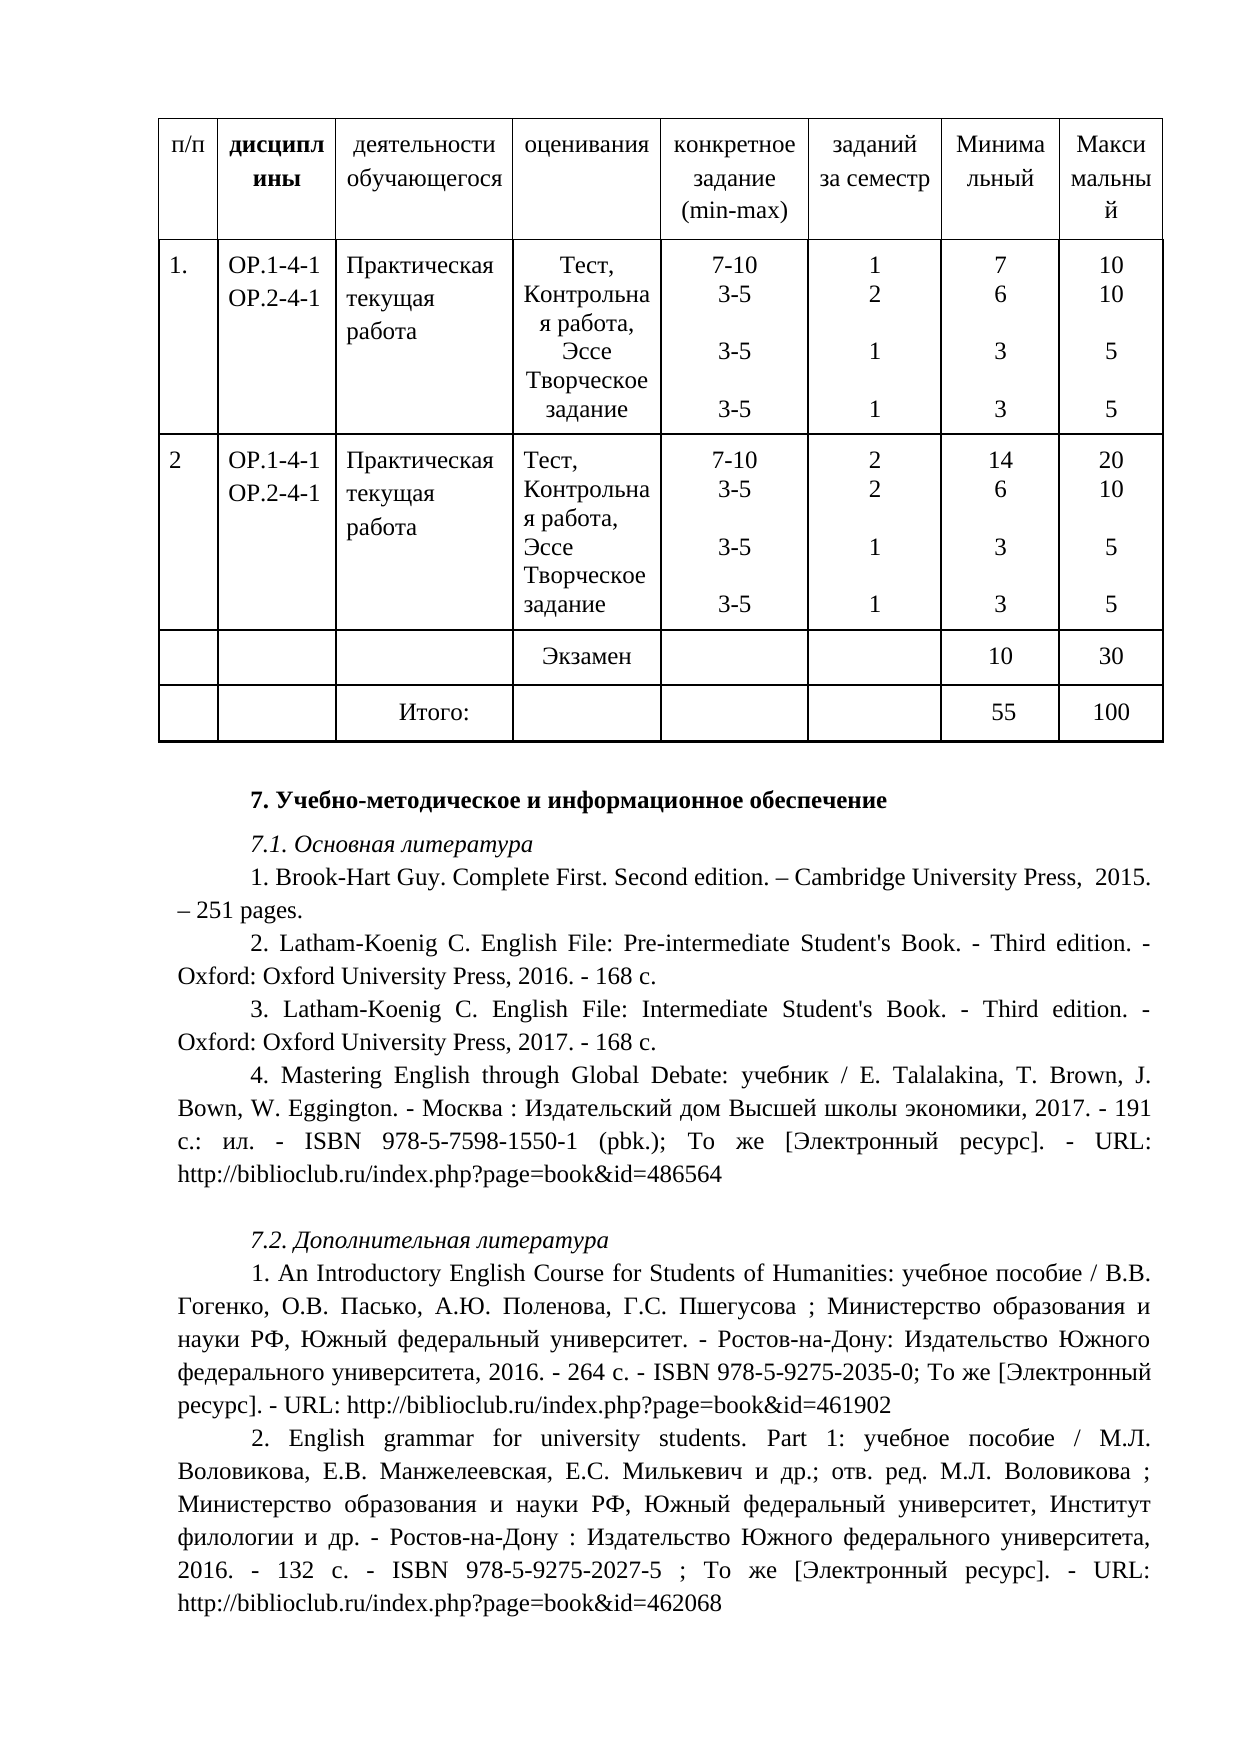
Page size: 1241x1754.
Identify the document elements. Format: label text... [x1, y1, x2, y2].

table_cell Минимальный [942, 119, 1059, 239]
table_cell [219, 686, 335, 740]
text 2. Latham-Koenig C. English File: Pre-intermediate Student's Book. - Third edition. - Oxford: Oxford University Press, 2016. - 168 с. [177, 928, 1152, 989]
table_cell ОР.1-4-1 ОР.2-4-1 [219, 435, 335, 628]
text 2. English grammar for university students. Part 1: учебное пособие / М.Л. Воловикова, Е.В. Манжелеевская, Е.С. Милькевич и др.; отв. ред. М.Л. Воловикова ; Министерство образования и науки РФ, Южный федеральный университет, Институт филологии и др. - Ростов-на-Дону : Издательство Южного федерального университета, 2016. - 132 с. - ISBN 978-5-9275-2027-5 ; То же [Электронный ресурс]. - URL: http://biblioclub.ru/index.php?page=book&id=462068 [177, 1423, 1152, 1617]
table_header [336, 119, 512, 239]
text 1. Brook-Hart Guy. Complete First. Second edition. – Cambridge University Press, 2015. – 251 pages. [177, 862, 1152, 923]
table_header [661, 119, 808, 239]
table_cell 10 10 5 5 [1060, 240, 1162, 433]
table_cell Экзамен [514, 631, 660, 684]
text 3. Latham-Koenig C. English File: Intermediate Student's Book. - Third edition. - Oxford: Oxford University Press, 2017. - 168 с. [177, 994, 1152, 1056]
table_cell [809, 631, 940, 684]
text 7. Учебно-методическое и информационное обеспечение [177, 786, 1152, 814]
table_cell 1 2 1 1 [809, 240, 940, 433]
table_header Средства оценивания [513, 119, 660, 239]
table_cell 2 [160, 435, 217, 628]
table_cell [337, 631, 512, 684]
table_header Код ОР дисциплины [218, 119, 335, 239]
table_cell Тест, Контрольная работа, Эссе Творческое задание [514, 435, 660, 628]
table_cell 7-10 3-5 3-5 3-5 [662, 240, 807, 433]
table_cell 10 [942, 631, 1058, 684]
table_header № п/п [159, 119, 217, 239]
table_cell [662, 686, 807, 740]
table_cell Тест, Контрольная работа, Эссе Творческое задание [514, 240, 660, 433]
table_cell [160, 631, 217, 684]
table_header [809, 119, 941, 239]
table_cell 100 [1060, 686, 1162, 740]
table_cell 2 2 1 1 [809, 435, 940, 628]
table_cell 14 6 3 3 [942, 435, 1058, 628]
table_cell 7-10 3-5 3-5 3-5 [662, 435, 807, 628]
table_cell Максимальный [1060, 119, 1162, 239]
table_cell Практическая текущая работа [337, 240, 512, 433]
table_cell [662, 631, 807, 684]
text 7.1. Основная литература [177, 829, 1152, 857]
table_cell Практическая текущая работа [337, 435, 512, 628]
text 4. Mastering English through Global Debate: учебник / E. Talalakina, T. Brown, J. Bown, W. Eggington. - Москва : Издательский дом Высшей школы экономики, 2017. - 191 с.: ил. - ISBN 978-5-7598-1550-1 (pbk.); То же [Электронный ресурс]. - URL: http://biblioclub.ru/index.php?page=book&id=486564 [177, 1060, 1152, 1188]
table_cell [514, 686, 660, 740]
table_cell [219, 631, 335, 684]
table_cell 30 [1060, 631, 1162, 684]
table_cell [809, 686, 940, 740]
table_cell 20 10 5 5 [1060, 435, 1162, 628]
table_cell [160, 686, 217, 740]
text 1. An Introductory English Course for Students of Humanities: учебное пособие / В.В. Гогенко, О.В. Пасько, А.Ю. Поленова, Г.С. Пшегусова ; Министерство образования и науки РФ, Южный федеральный университет. - Ростов-на-Дону: Издательство Южного федерального университета, 2016. - 264 с. - ISBN 978-5-9275-2035-0; То же [Электронный ресурс]. - URL: http://biblioclub.ru/index.php?page=book&id=461902 [177, 1258, 1152, 1419]
text 7.2. Дополнительная литература [177, 1225, 1152, 1254]
table_cell 1. [160, 240, 217, 433]
table_cell [337, 686, 512, 740]
table_cell 55 [942, 686, 1058, 740]
table_cell ОР.1-4-1 ОР.2-4-1 [219, 240, 335, 433]
table_cell 7 6 3 3 [942, 240, 1058, 433]
